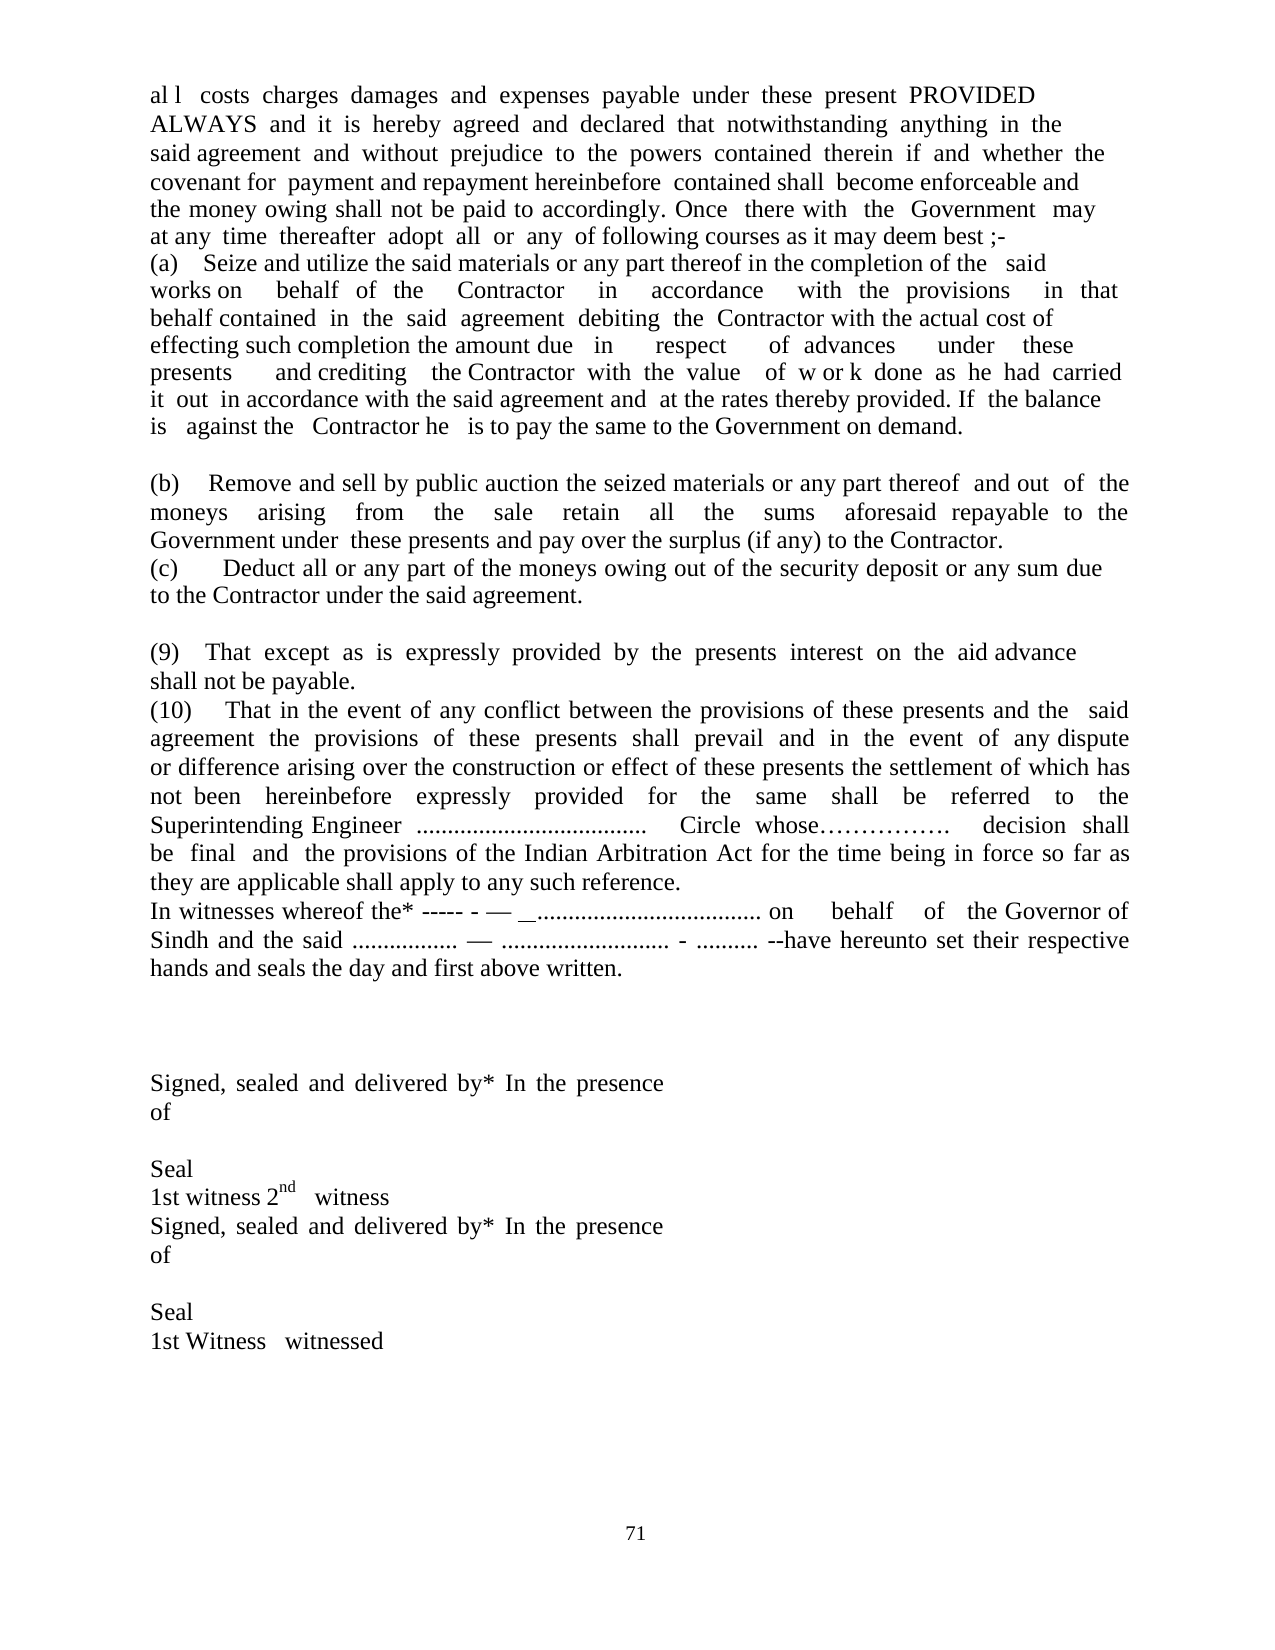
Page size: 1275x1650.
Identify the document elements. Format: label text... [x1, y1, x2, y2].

text Seal [150, 1297, 197, 1326]
text (b) Remove and sell by public auction the seized materials or any part thereof and out of the moneys arising from the sale retain all the sums aforesaid repayable to the Government under these presents and pay over the surplus (if any) to the Contractor. [150, 468, 1129, 554]
text Signed, sealed and delivered by* In the presence of [150, 1211, 663, 1268]
text Seal [150, 1155, 197, 1182]
text (9) That except as is expressly provided by the presents interest on the aid advance shall not be payable. [150, 637, 1129, 695]
text Signed, sealed and delivered by* In the presence of [150, 1068, 664, 1126]
text (10) That in the event of any conflict between the provisions of these presents and the said agreement the provisions of these presents shall prevail and in the event of any dispute or difference arising over the construction or effect of these presents the settlement of which has not been hereinbefore expressly provided for the same shall be referred to the Superintending Engineer ..................................... Circle whose……………. decision shall be final and the provisions of the Indian Arbitration Act for the time being in force so far as they are applicable shall apply to any such reference. [150, 695, 1130, 896]
text al l costs charges damages and expenses payable under these present PROVIDED ALWAYS and it is hereby agreed and declared that notwithstanding anything in the said agreement and without prejudice to the powers contained therein if and whether the covenant for payment and repayment hereinbefore contained shall become enforceable and [150, 81, 1112, 196]
text In witnesses whereof the* ----- - — .................................... on behalf of the Governor of Sindh and the said ................. — ........................... - .......... --have hereunto set their respective hands and seals the day and first above written. [150, 896, 1129, 982]
text (c) Deduct all or any part of the moneys owing out of the security deposit or any sum due to the Contractor under the said agreement. [150, 555, 1129, 609]
text 1st Witness witnessed [150, 1326, 385, 1355]
text 1st witness 2nd witness [150, 1182, 392, 1211]
text the money owing shall not be paid to accordingly. Once there with the Government may at any time thereafter adopt all or any of following courses as it may deem best ;- [150, 196, 1129, 250]
text (a) Seize and utilize the said materials or any part thereof in the completion of the said works on behalf of the Contractor in accordance with the provisions in that behalf contained in the said agreement debiting the Contractor with the actual cost of effecting such completion the amount due in respect of advances under these presents and crediting the Contractor with the value of w or k done as he had carried it out in accordance with the said agreement and at the rates thereby provided. If the balance is against the Contractor he is to pay the same to the Government on demand. [150, 250, 1130, 440]
